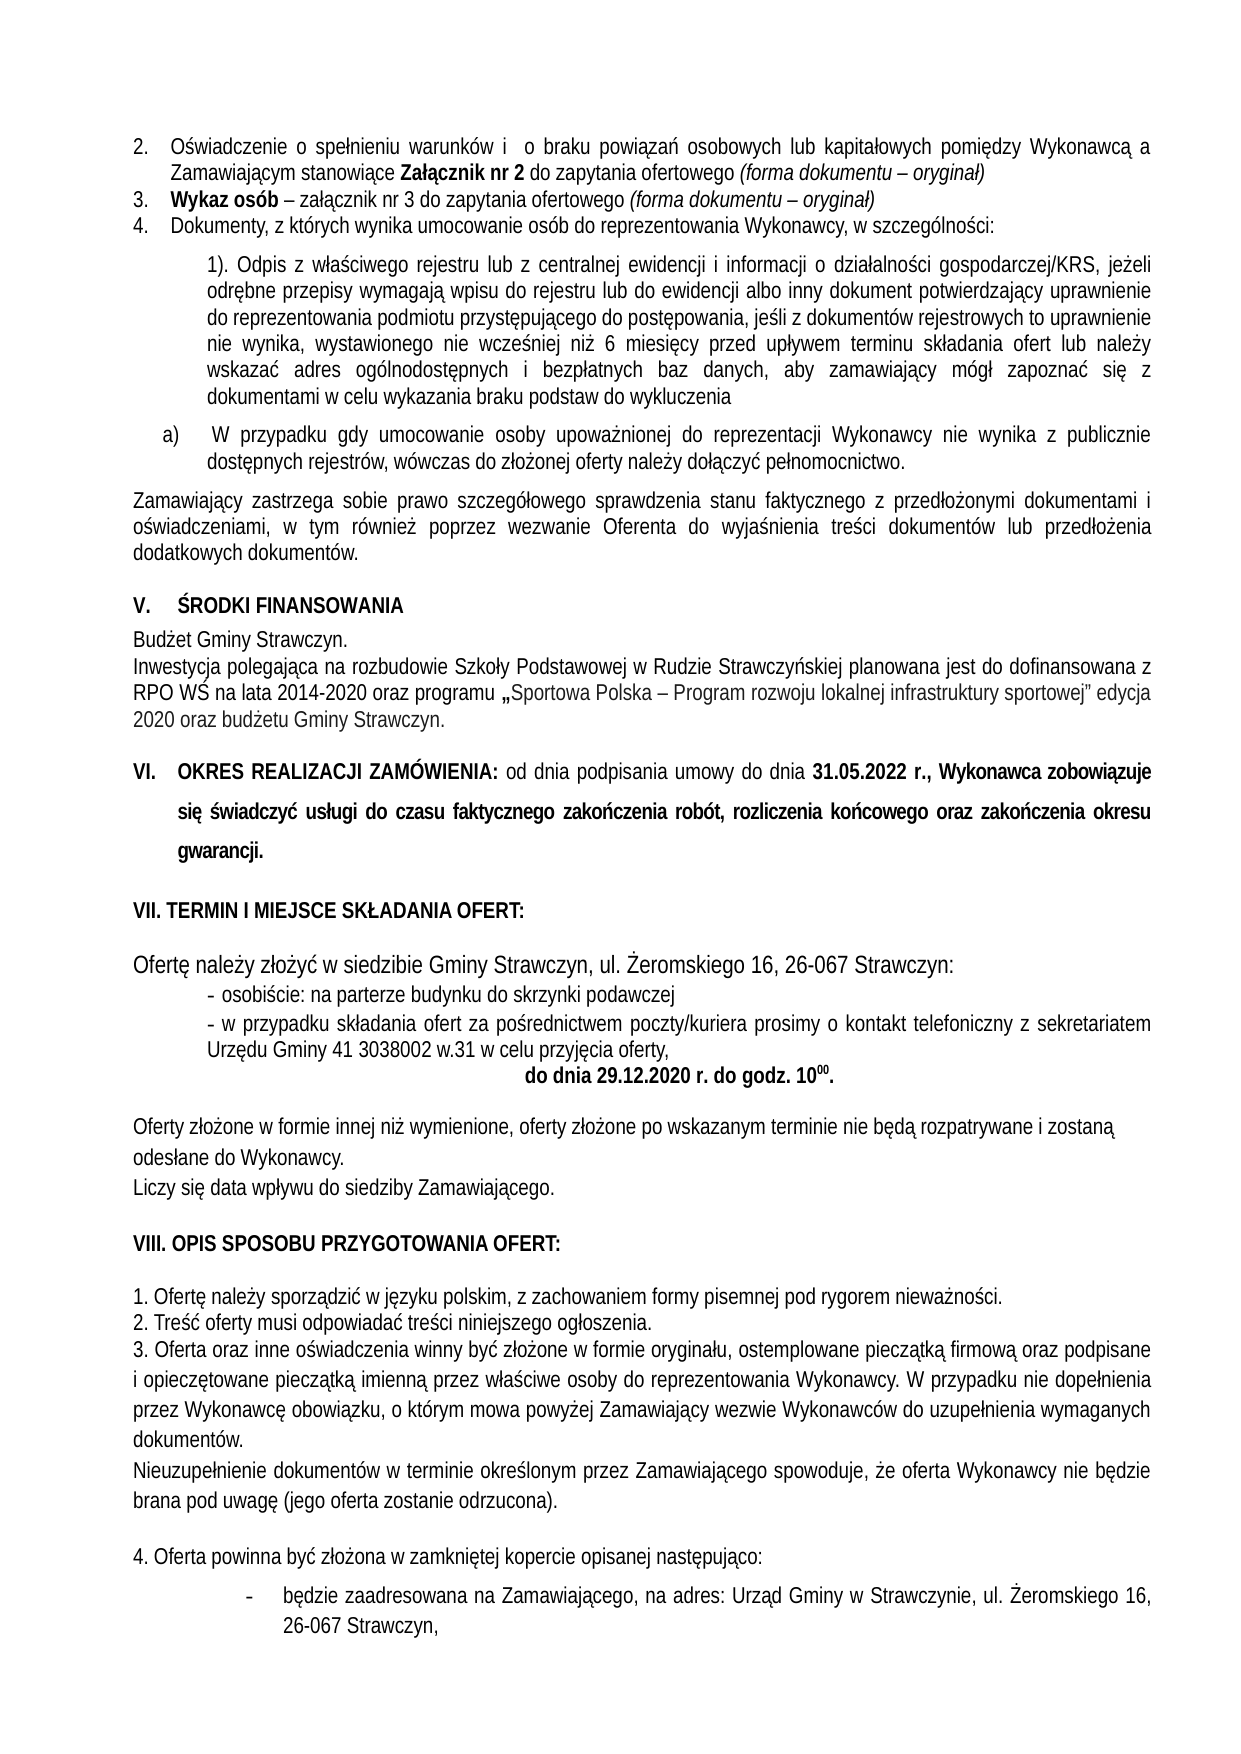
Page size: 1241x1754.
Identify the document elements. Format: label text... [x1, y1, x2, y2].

text VII. TERMIN I MIEJSCE SKŁADANIA OFERT: [133, 897, 1152, 924]
text Zamawiający zastrzega sobie prawo szczegółowego sprawdzenia stanu faktycznego z przedłożonymi dokumentami i oświadczeniami, w tym również poprzez wezwanie Oferenta do wyjaśnienia treści dokumentów lub przedłożenia dodatkowych dokumentów. [133, 487, 1152, 566]
list OKRES REALIZACJI ZAMÓWIENIA: od dnia podpisania umowy do dnia 31.05.2022 r., Wykonawca zobowiązuje się świadczyć usługi do czasu faktycznego zakończenia robót, rozliczenia końcowego oraz zakończenia okresu gwarancji. [133, 758, 1152, 863]
text a) W przypadku gdy umocowanie osoby upoważnionej do reprezentacji Wykonawcy nie wynika z publicznie dostępnych rejestrów, wówczas do złożonej oferty należy dołączyć pełnomocnictwo. [162, 421, 1152, 474]
text Ofertę należy złożyć w siedzibie Gminy Strawczyn, ul. Żeromskiego 16, 26-067 Strawczyn: [133, 950, 1152, 979]
text Nieuzupełnienie dokumentów w terminie określonym przez Zamawiającego spowoduje, że oferta Wykonawcy nie będzie brana pod uwagę (jego oferta zostanie odrzucona). [133, 1457, 1151, 1513]
text Oferty złożone w formie innej niż wymienione, oferty złożone po wskazanym terminie nie będą rozpatrywane i zostaną odesłane do Wykonawcy. [133, 1113, 1152, 1170]
text Inwestycja polegająca na rozbudowie Szkoły Podstawowej w Rudzie Strawczyńskiej planowana jest do dofinansowana z RPO WŚ na lata 2014-2020 oraz programu „Sportowa Polska – Program rozwoju lokalnej infrastruktury sportowej” edycja 2020 oraz budżetu Gminy Strawczyn. [133, 653, 1152, 732]
list do dnia 29.12.2020 r. do godz. 1000. [207, 1062, 1152, 1089]
list w przypadku składania ofert za pośrednictwem poczty/kuriera prosimy o kontakt telefoniczny z sekretariatem Urzędu Gminy 41 3038002 w.31 w celu przyjęcia oferty, [207, 1009, 1152, 1062]
list Wykaz osób – załącznik nr 3 do zapytania ofertowego (forma dokumentu – oryginał) [133, 186, 1152, 212]
list Oświadczenie o spełnieniu warunków i o braku powiązań osobowych lub kapitałowych pomiędzy Wykonawcą a Zamawiającym stanowiące Załącznik nr 2 do zapytania ofertowego (forma dokumentu – oryginał) [133, 133, 1152, 186]
text Budżet Gminy Strawczyn. [133, 626, 1152, 653]
list osobiście: na parterze budynku do skrzynki podawczej [207, 981, 1152, 1007]
list Dokumenty, z których wynika umocowanie osób do reprezentowania Wykonawcy, w szczególności: [133, 212, 1152, 238]
text Liczy się data wpływu do siedziby Zamawiającego. [133, 1174, 1152, 1200]
list będzie zaadresowana na Zamawiającego, na adres: Urząd Gminy w Strawczynie, ul. Żeromskiego 16, 26-067 Strawczyn, [245, 1582, 1152, 1639]
list ŚRODKI FINANSOWANIA [133, 592, 1152, 618]
text 2. Treść oferty musi odpowiadać treści niniejszego ogłoszenia. [133, 1309, 1152, 1336]
text 1). Odpis z właściwego rejestru lub z centralnej ewidencji i informacji o działalności gospodarczej/KRS, jeżeli odrębne przepisy wymagają wpisu do rejestru lub do ewidencji albo inny dokument potwierdzający uprawnienie do reprezentowania podmiotu przystępującego do postępowania, jeśli z dokumentów rejestrowych to uprawnienie nie wynika, wystawionego nie wcześniej niż 6 miesięcy przed upływem terminu składania ofert lub należy wskazać adres ogólnodostępnych i bezpłatnych baz danych, aby zamawiający mógł zapoznać się z dokumentami w celu wykazania braku podstaw do wykluczenia [207, 251, 1152, 409]
text 1. Ofertę należy sporządzić w języku polskim, z zachowaniem formy pisemnej pod rygorem nieważności. [133, 1283, 1152, 1309]
text 4. Oferta powinna być złożona w zamkniętej kopercie opisanej następująco: [133, 1543, 1152, 1570]
text VIII. OPIS SPOSOBU PRZYGOTOWANIA OFERT: [133, 1230, 1152, 1257]
text 3. Oferta oraz inne oświadczenia winny być złożone w formie oryginału, ostemplowane pieczątką firmową oraz podpisane i opieczętowane pieczątką imienną przez właściwe osoby do reprezentowania Wykonawcy. W przypadku nie dopełnienia przez Wykonawcę obowiązku, o którym mowa powyżej Zamawiający wezwie Wykonawców do uzupełnienia wymaganych dokumentów. [133, 1336, 1151, 1453]
